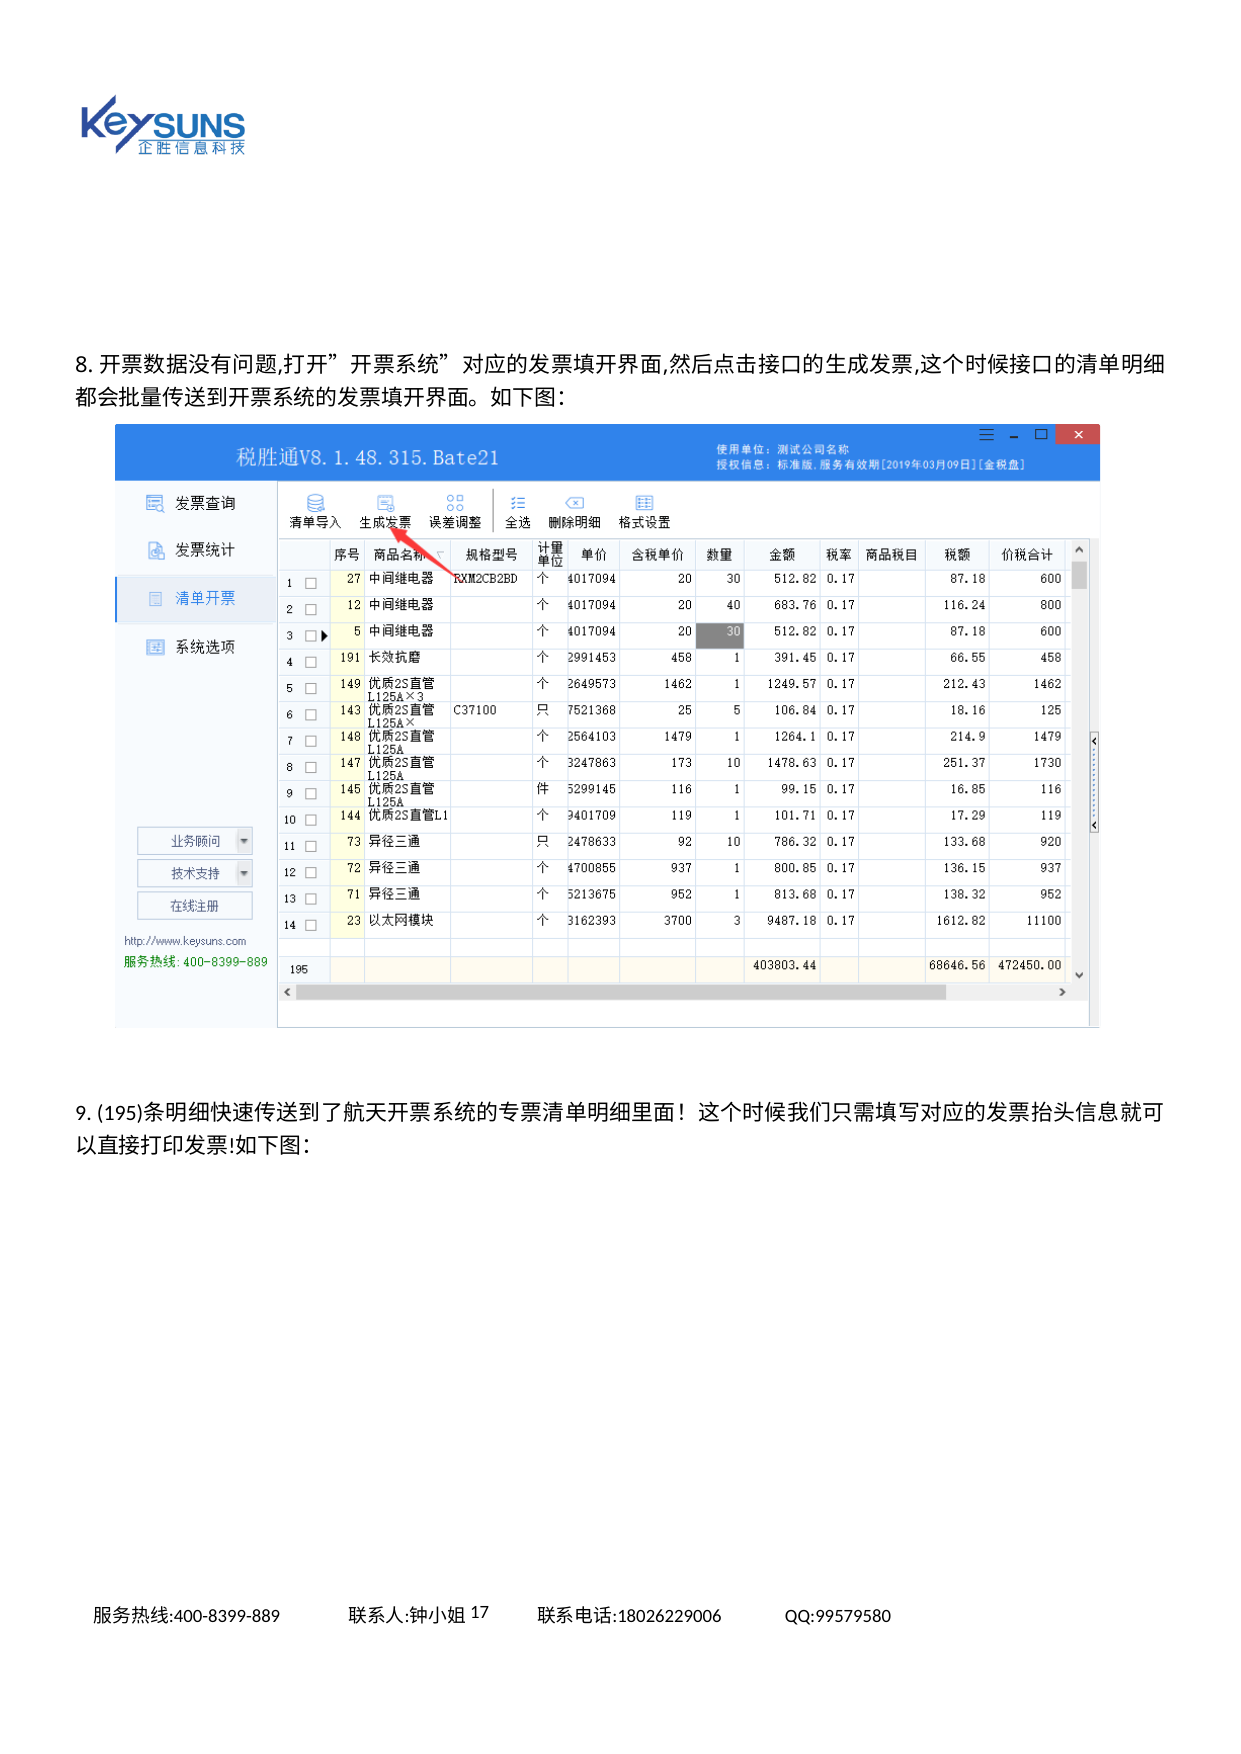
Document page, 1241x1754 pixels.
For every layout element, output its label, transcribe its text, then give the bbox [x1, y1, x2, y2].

picture [115, 424, 1100, 1028]
list (195)条明细快速传送到了航天开票系统的专票清单明细里面！这个时候我们只需填写对应的发票抬头信息就可以直接打印发票!如下图： [75, 1095, 1165, 1160]
picture [75, 90, 251, 161]
list 开票数据没有问题,打开”开票系统”对应的发票填开界面,然后点击接口的生成发票,这个时候接口的清单明细都会批量传送到开票系统的发票填开界面。如下图： [75, 347, 1165, 412]
